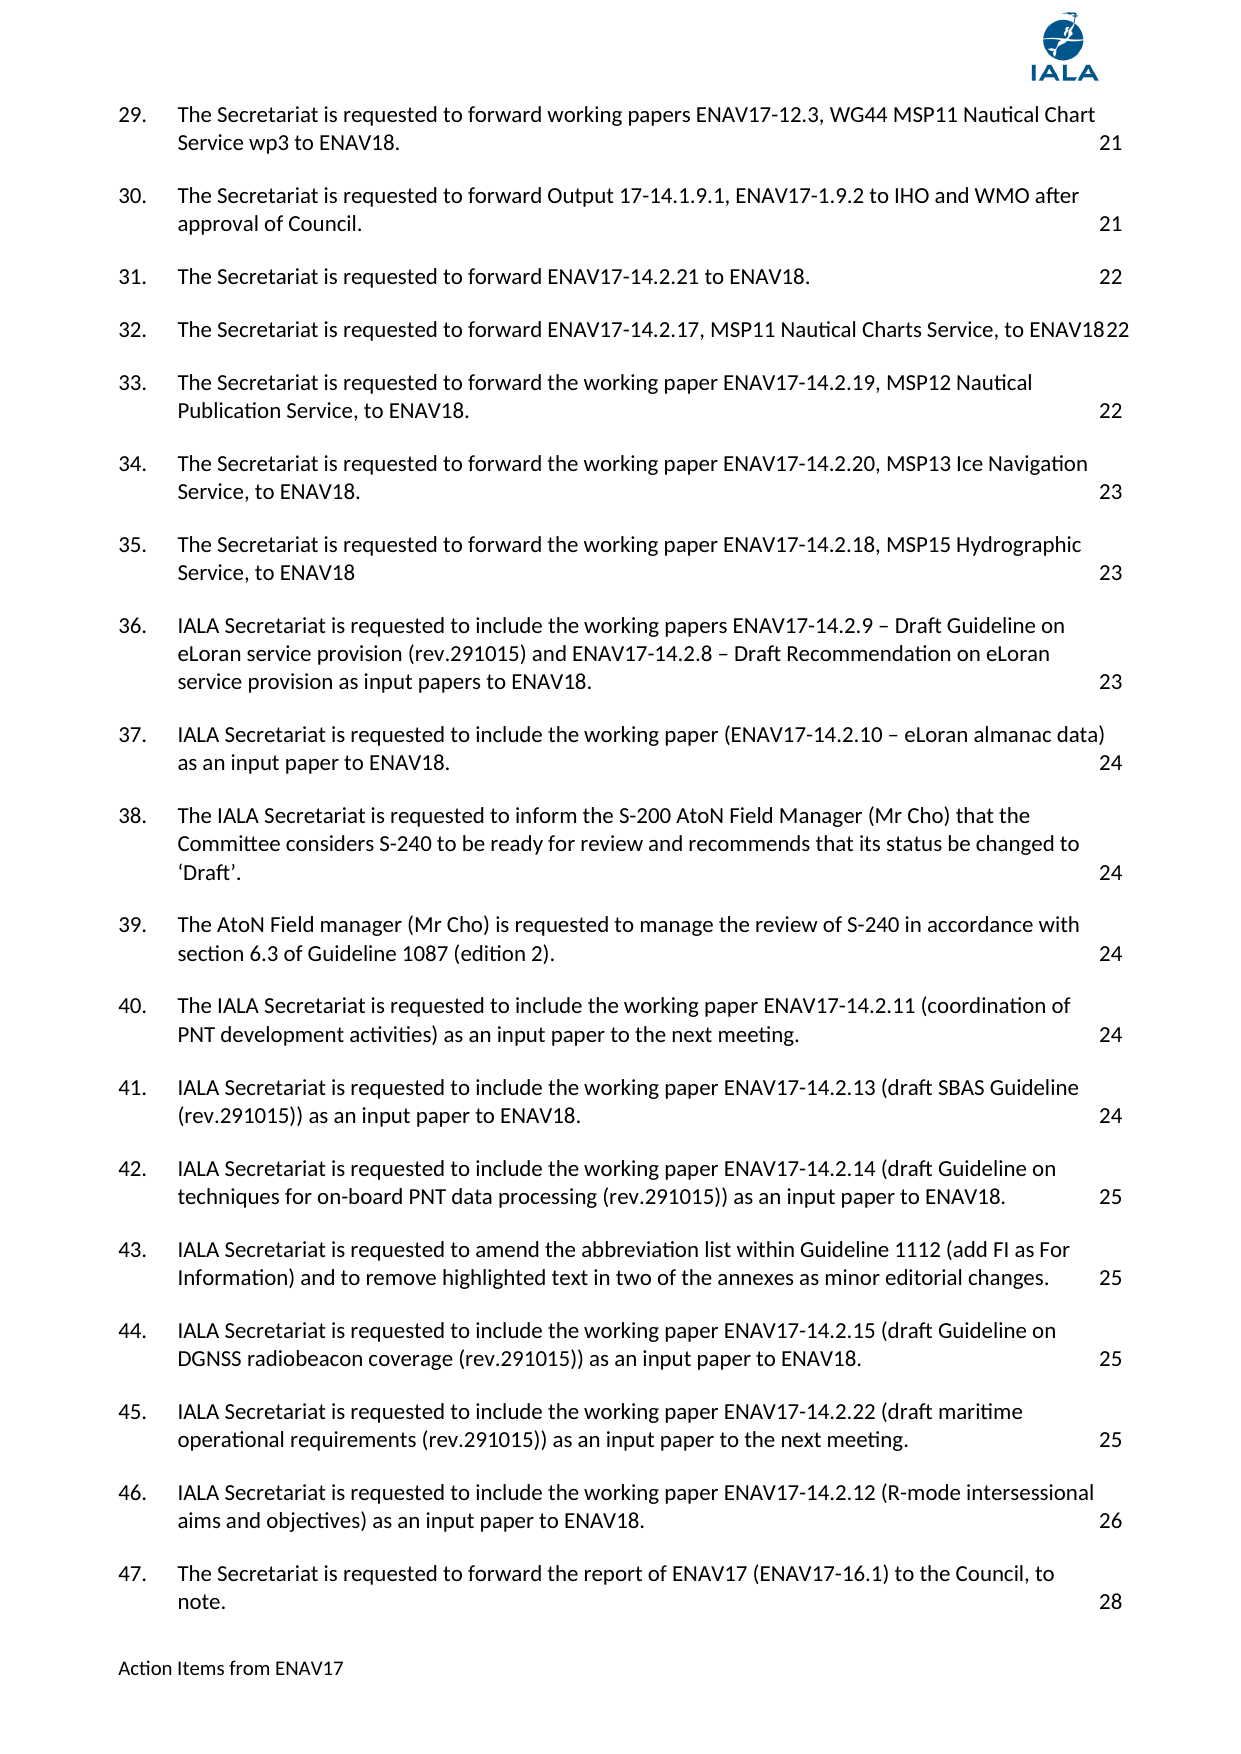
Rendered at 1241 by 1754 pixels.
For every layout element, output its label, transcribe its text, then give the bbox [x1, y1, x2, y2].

text 37. IALA Secretariat is requested to include the working paper (ENAV17-14.2.10 – eLoran almanac data) as an input paper to ENAV18. 24 [118, 721, 1107, 777]
text 34. The Secretariat is requested to forward the working paper ENAV17-14.2.20, MSP13 Ice Navigation Service, to ENAV18. 23 [118, 449, 1107, 505]
text 40. The IALA Secretariat is requested to include the working paper ENAV17-14.2.11 (coordination of PNT development activities) as an input paper to the next meeting. 24 [118, 992, 1107, 1048]
text 31. The Secretariat is requested to forward ENAV17-14.2.21 to ENAV18. 22 [118, 262, 1107, 290]
text 39. The AtoN Field manager (Mr Cho) is requested to manage the review of S-240 in accordance with section 6.3 of Guideline 1087 (edition 2). 24 [118, 911, 1107, 967]
text 41. IALA Secretariat is requested to include the working paper ENAV17-14.2.13 (draft SBAS Guideline (rev.291015)) as an input paper to ENAV18. 24 [118, 1073, 1107, 1129]
text 35. The Secretariat is requested to forward the working paper ENAV17-14.2.18, MSP15 Hydrographic Service, to ENAV18 23 [118, 530, 1107, 586]
text 29. The Secretariat is requested to forward working papers ENAV17-12.3, WG44 MSP11 Nautical Chart Service wp3 to ENAV18. 21 [118, 100, 1107, 156]
text 45. IALA Secretariat is requested to include the working paper ENAV17-14.2.22 (draft maritime operational requirements (rev.291015)) as an input paper to the next meeting. 25 [118, 1397, 1107, 1453]
text 42. IALA Secretariat is requested to include the working paper ENAV17-14.2.14 (draft Guideline on techniques for on-board PNT data processing (rev.291015)) as an input paper to ENAV18. 25 [118, 1154, 1107, 1210]
text 30. The Secretariat is requested to forward Output 17-14.1.9.1, ENAV17-1.9.2 to IHO and WMO after approval of Council. 21 [118, 181, 1107, 237]
picture [1016, 4, 1110, 96]
text 33. The Secretariat is requested to forward the working paper ENAV17-14.2.19, MSP12 Nautical Publication Service, to ENAV18. 22 [118, 368, 1107, 424]
text 47. The Secretariat is requested to forward the report of ENAV17 (ENAV17-16.1) to the Council, to note. 28 [118, 1559, 1107, 1615]
text 32. The Secretariat is requested to forward ENAV17-14.2.17, MSP11 Nautical Charts Service, to ENAV18 22 [118, 315, 1107, 343]
text 43. IALA Secretariat is requested to amend the abbreviation list within Guideline 1112 (add FI as For Information) and to remove highlighted text in two of the annexes as minor editorial changes. 25 [118, 1235, 1107, 1291]
text 36. IALA Secretariat is requested to include the working papers ENAV17-14.2.9 – Draft Guideline on eLoran service provision (rev.291015) and ENAV17-14.2.8 – Draft Recommendation on eLoran service provision as input papers to ENAV18. 23 [118, 611, 1107, 696]
text 38. The IALA Secretariat is requested to inform the S-200 AtoN Field Manager (Mr Cho) that the Committee considers S-240 to be ready for review and recommends that its status be changed to ‘Draft’. 24 [118, 802, 1107, 886]
text 46. IALA Secretariat is requested to include the working paper ENAV17-14.2.12 (R-mode intersessional aims and objectives) as an input paper to ENAV18. 26 [118, 1478, 1107, 1534]
text 44. IALA Secretariat is requested to include the working paper ENAV17-14.2.15 (draft Guideline on DGNSS radiobeacon coverage (rev.291015)) as an input paper to ENAV18. 25 [118, 1316, 1107, 1372]
